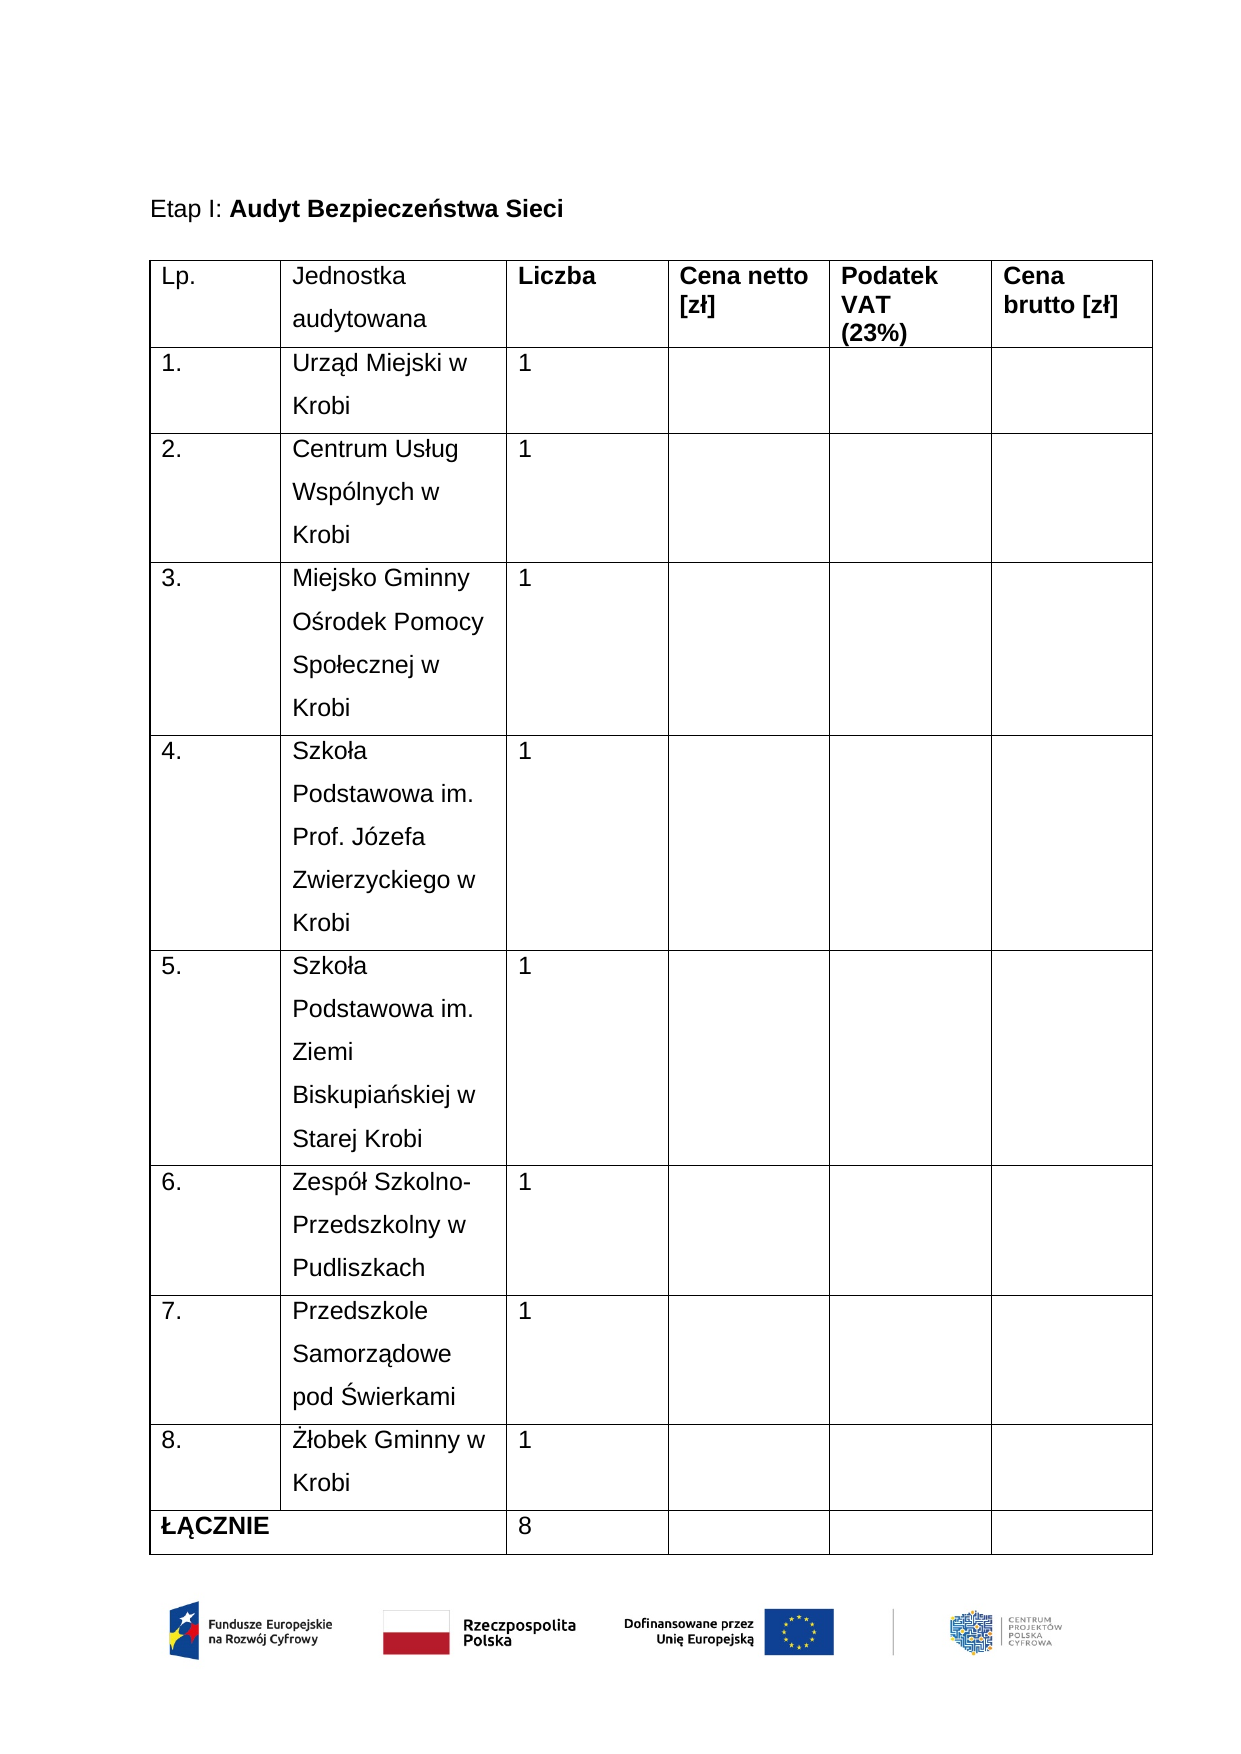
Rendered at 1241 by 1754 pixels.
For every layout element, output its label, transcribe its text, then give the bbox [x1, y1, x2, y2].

table_header Cena netto [zł] [669, 261, 829, 347]
table_cell [992, 348, 1152, 433]
table_cell [669, 1425, 829, 1510]
table_cell Szkoła Podstawowa im. Prof. Józefa Zwierzyckiego w Krobi [281, 736, 506, 950]
table_cell 1 [507, 1166, 668, 1294]
table_cell [669, 736, 829, 950]
table_cell [992, 1511, 1152, 1554]
table_cell 3. [151, 563, 280, 734]
table_cell 1 [507, 951, 668, 1165]
table_cell Urząd Miejski w Krobi [281, 348, 506, 433]
table_header Jednostka audytowana [281, 261, 506, 347]
table_header Lp. [151, 261, 280, 347]
table_cell [669, 1166, 829, 1294]
table_cell 1. [151, 348, 280, 433]
table_cell Miejsko Gminny Ośrodek Pomocy Społecznej w Krobi [281, 563, 506, 734]
table_cell [830, 1296, 991, 1424]
table_cell Przedszkole Samorządowe pod Świerkami [281, 1296, 506, 1424]
table_cell [830, 348, 991, 433]
table_cell 4. [151, 736, 280, 950]
table_cell Szkoła Podstawowa im. Ziemi Biskupiańskiej w Starej Krobi [281, 951, 506, 1165]
table_cell Zespół Szkolno- Przedszkolny w Pudliszkach [281, 1166, 506, 1294]
table_cell [830, 563, 991, 734]
table_cell 8. [151, 1425, 280, 1510]
text Etap I: Audyt Bezpieczeństwa Sieci [150, 194, 1090, 222]
table_cell 1 [507, 1425, 668, 1510]
table_header Liczba [507, 261, 668, 347]
table_cell [992, 434, 1152, 562]
table_header Podatek VAT (23%) [830, 261, 991, 347]
table_cell [992, 1425, 1152, 1510]
table_cell [830, 951, 991, 1165]
table_cell 7. [151, 1296, 280, 1424]
table_cell 1 [507, 348, 668, 433]
table_cell [669, 434, 829, 562]
table_cell [992, 1166, 1152, 1294]
table_cell 2. [151, 434, 280, 562]
table_cell [830, 1511, 991, 1554]
table_cell [992, 1296, 1152, 1424]
table_cell [669, 563, 829, 734]
table_cell [830, 434, 991, 562]
table_cell 1 [507, 736, 668, 950]
table_cell [830, 736, 991, 950]
table_header Cena brutto [zł] [992, 261, 1152, 347]
table_cell [669, 1511, 829, 1554]
table_cell Centrum Usług Wspólnych w Krobi [281, 434, 506, 562]
table_cell [992, 736, 1152, 950]
table_cell 1 [507, 1296, 668, 1424]
table_cell [669, 1296, 829, 1424]
table_cell [830, 1425, 991, 1510]
table_cell [992, 563, 1152, 734]
table_cell Żłobek Gminny w Krobi [281, 1425, 506, 1510]
picture [150, 1581, 1091, 1679]
table_cell [830, 1166, 991, 1294]
table_cell [669, 348, 829, 433]
table_cell ŁĄCZNIE [151, 1511, 506, 1554]
table_cell 1 [507, 434, 668, 562]
table_cell [669, 951, 829, 1165]
table_cell 5. [151, 951, 280, 1165]
table_cell 6. [151, 1166, 280, 1294]
table_cell [992, 951, 1152, 1165]
table_cell 1 [507, 563, 668, 734]
table_cell 8 [507, 1511, 668, 1554]
